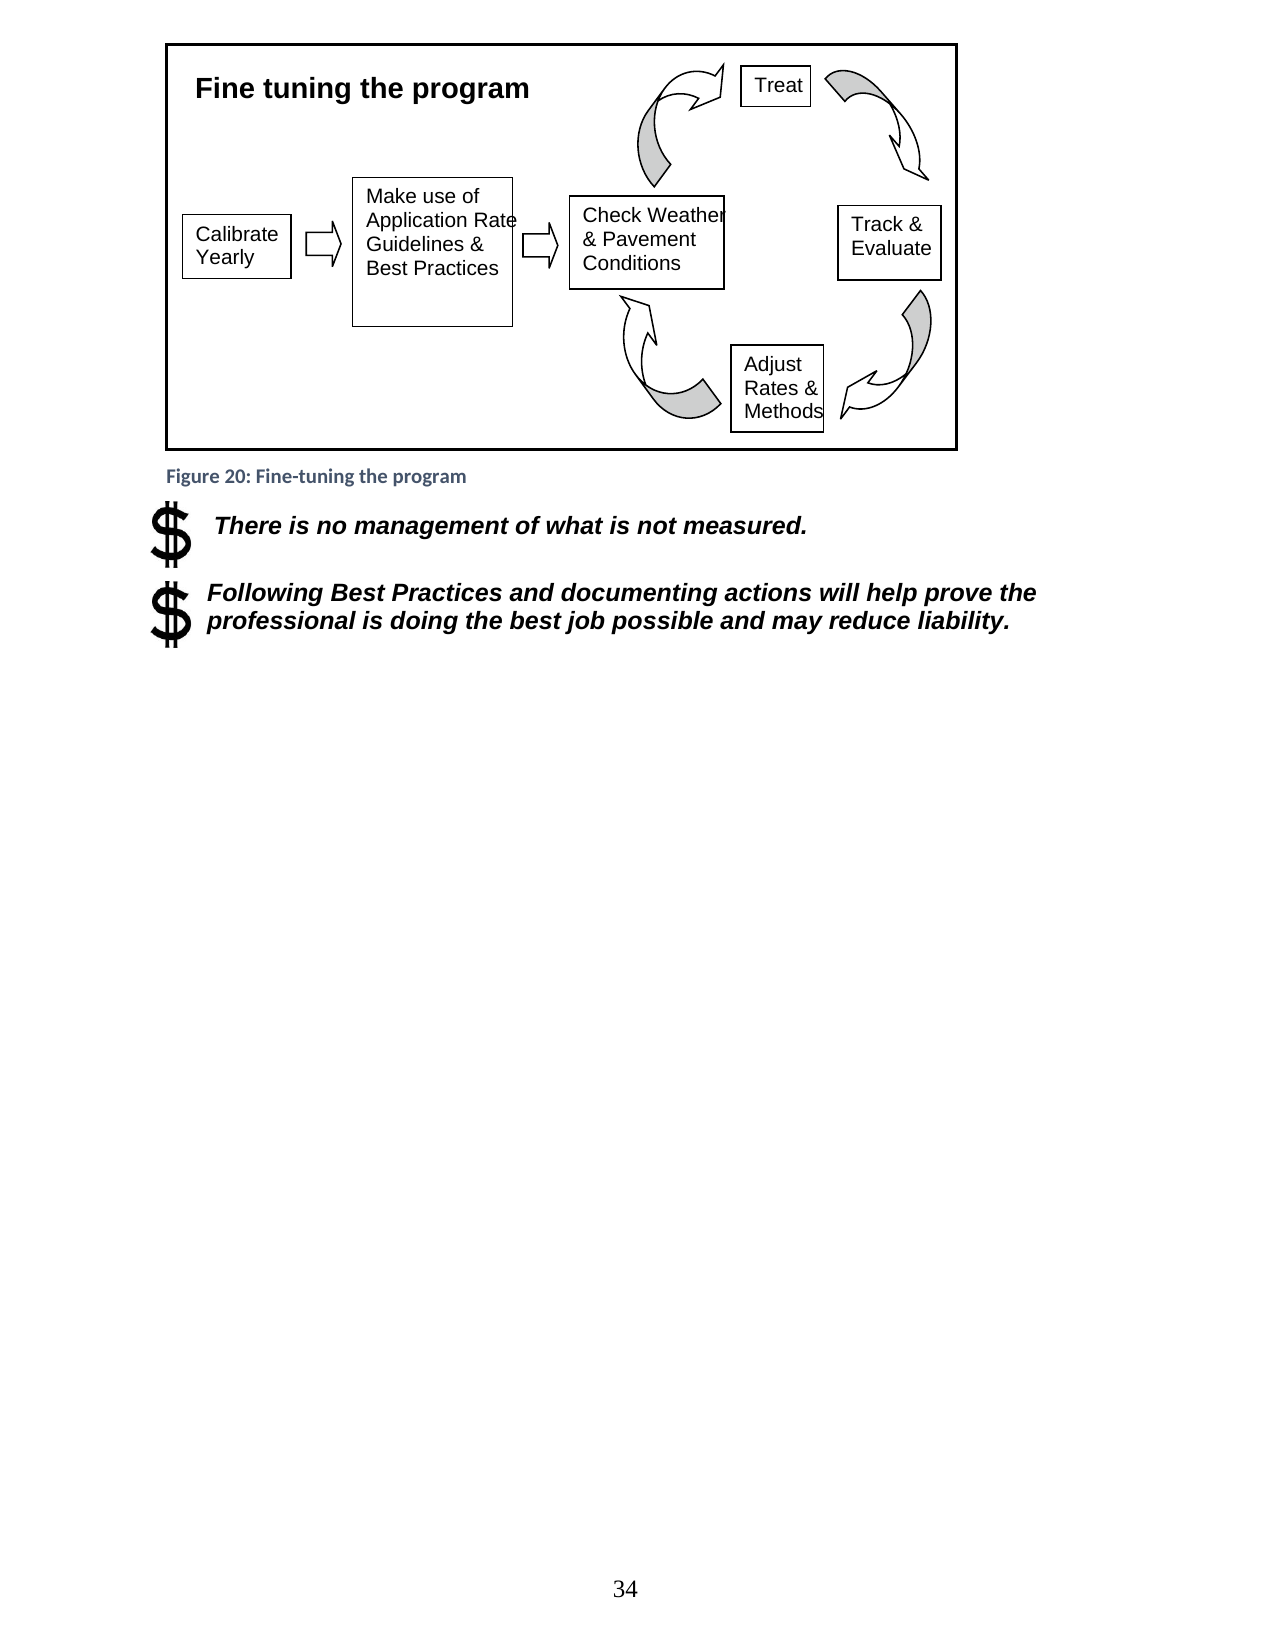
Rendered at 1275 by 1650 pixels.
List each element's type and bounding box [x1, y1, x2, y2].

picture [150, 501, 193, 568]
picture [183, 222, 291, 271]
picture [838, 213, 941, 272]
picture [570, 204, 724, 281]
picture [741, 73, 811, 99]
picture [150, 581, 193, 648]
picture [353, 185, 513, 318]
picture [731, 353, 824, 424]
picture [182, 73, 601, 152]
